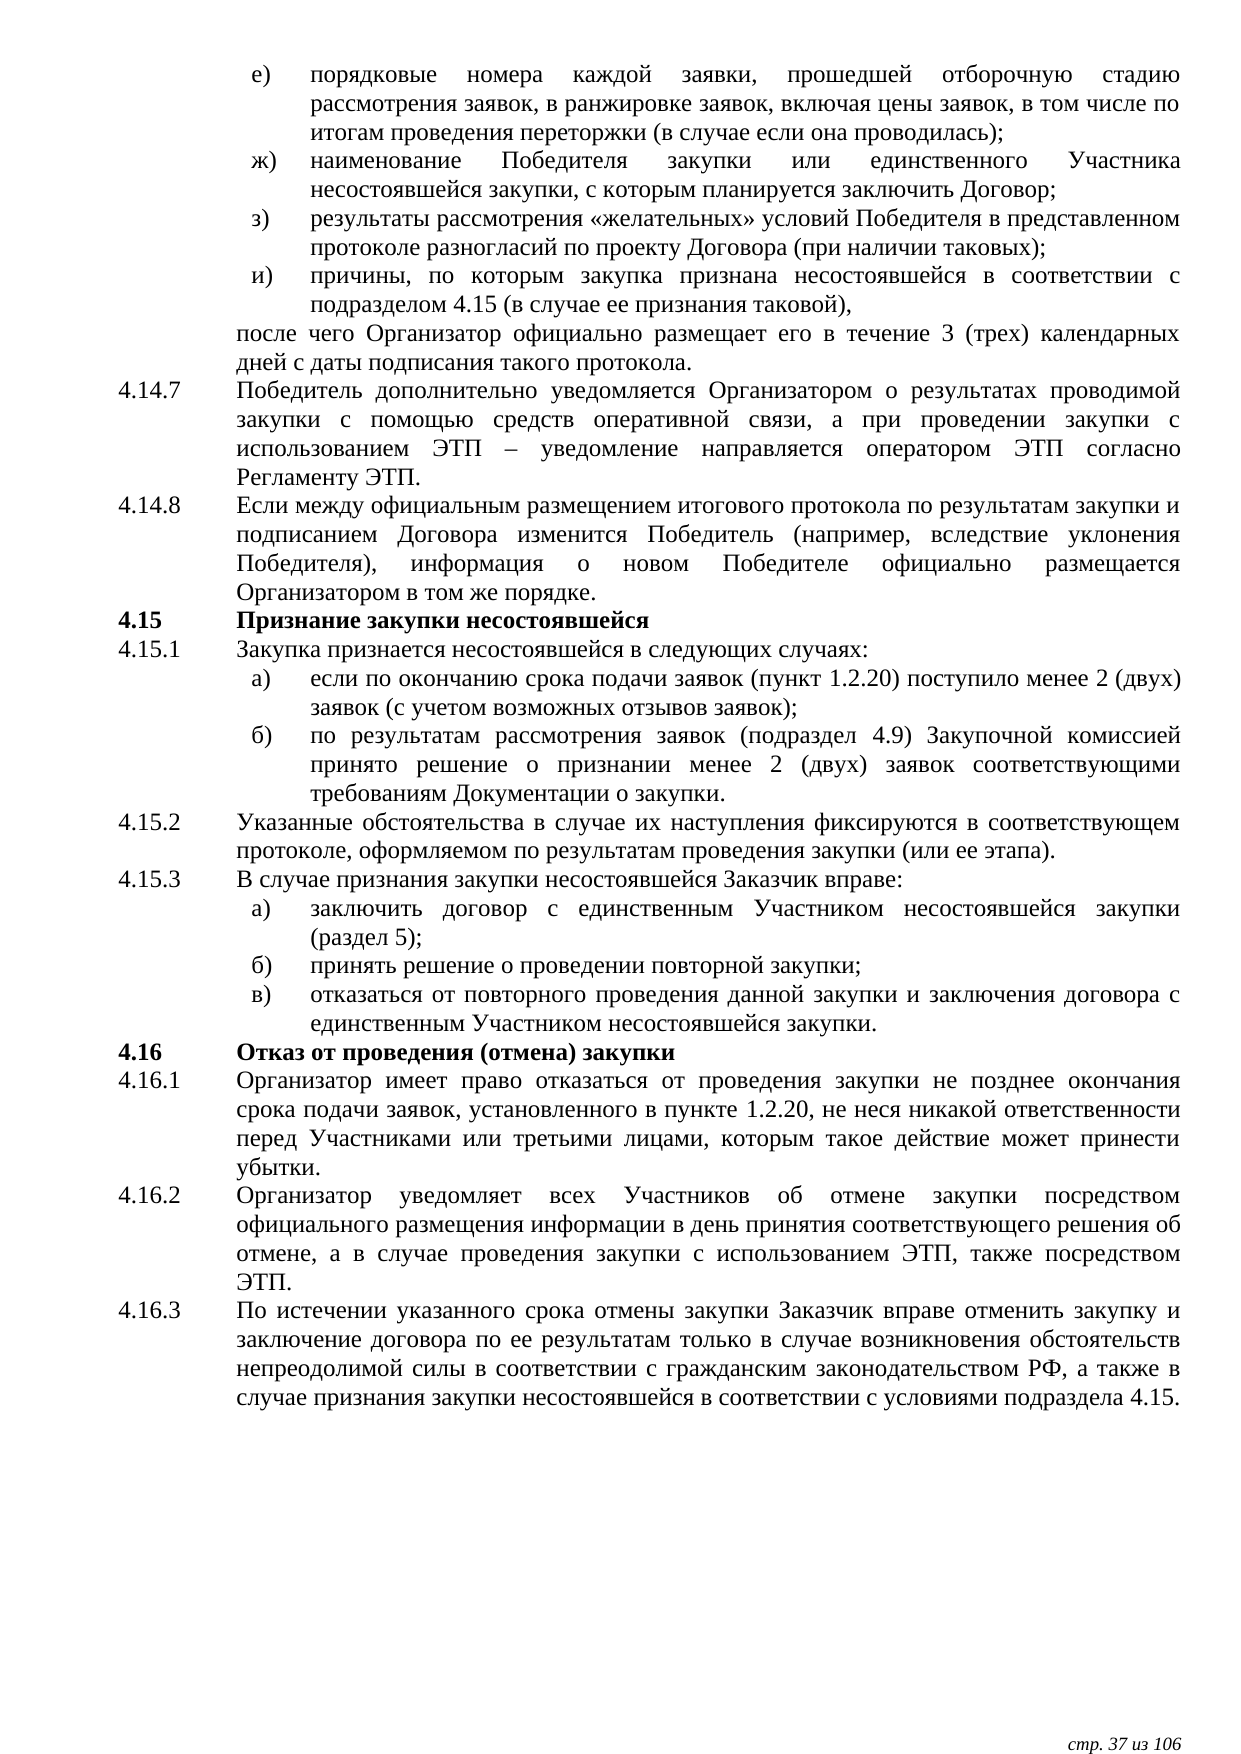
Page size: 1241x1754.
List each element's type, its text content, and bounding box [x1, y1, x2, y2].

text причины, по которым закупка признана несостоявшейся в соответствии с подразделом 4.15 (в случае ее признания таковой), [251, 260, 1181, 318]
text Организатор уведомляет всех Участников об отмене закупки посредством официального размещения информации в день принятия соответствующего решения об отмене, а в случае проведения закупки с использованием ЭТП, также посредством ЭТП. [118, 1180, 1181, 1295]
text Указанные обстоятельства в случае их наступления фиксируются в соответствующем протоколе, оформляемом по результатам проведения закупки (или ее этапа). [118, 807, 1181, 864]
text отказаться от повторного проведения данной закупки и заключения договора с единственным Участником несостоявшейся закупки. [251, 979, 1181, 1037]
text порядковые номера каждой заявки, прошедшей отборочную стадию рассмотрения заявок, в ранжировке заявок, включая цены заявок, в том числе по итогам проведения переторжки (в случае если она проводилась); [251, 59, 1181, 145]
text если по окончанию срока подачи заявок (пункт 1.2.20) поступило менее 2 (двух) заявок (с учетом возможных отзывов заявок); [251, 663, 1181, 720]
text заключить договор с единственным Участником несостоявшейся закупки (раздел 5); [251, 893, 1181, 950]
text В случае признания закупки несостоявшейся Заказчик вправе: [118, 864, 1181, 893]
text Закупка признается несостоявшейся в следующих случаях: [118, 634, 1181, 663]
text принять решение о проведении повторной закупки; [251, 950, 1181, 979]
text По истечении указанного срока отмены закупки Заказчик вправе отменить закупку и заключение договора по ее результатам только в случае возникновения обстоятельств непреодолимой силы в соответствии с гражданским законодательством РФ, а также в случае признания закупки несостоявшейся в соответствии с условиями подраздела 4.15. [118, 1295, 1181, 1410]
text Если между официальным размещением итогового протокола по результатам закупки и подписанием Договора изменится Победитель (например, вследствие уклонения Победителя), информация о новом Победителе официально размещается Организатором в том же порядке. [118, 490, 1181, 605]
list после чего Организатор официально размещает его в течение 3 (трех) календарных дней с даты подписания такого протокола. [236, 318, 1181, 375]
subtitle Отказ от проведения (отмена) закупки [118, 1037, 1181, 1065]
subtitle Признание закупки несостоявшейся [118, 605, 1181, 634]
text наименование Победителя закупки или единственного Участника несостоявшейся закупки, с которым планируется заключить Договор; [251, 145, 1181, 203]
text Победитель дополнительно уведомляется Организатором о результатах проводимой закупки с помощью средств оперативной связи, а при проведении закупки с использованием ЭТП – уведомление направляется оператором ЭТП согласно Регламенту ЭТП. [118, 375, 1181, 490]
text по результатам рассмотрения заявок (подраздел 4.9) Закупочной комиссией принято решение о признании менее 2 (двух) заявок соответствующими требованиям Документации о закупки. [251, 720, 1181, 807]
text результаты рассмотрения «желательных» условий Победителя в представленном протоколе разногласий по проекту Договора (при наличии таковых); [251, 203, 1181, 260]
text Организатор имеет право отказаться от проведения закупки не позднее окончания срока подачи заявок, установленного в пункте 1.2.20, не неся никакой ответственности перед Участниками или третьими лицами, которым такое действие может принести убытки. [118, 1065, 1181, 1180]
